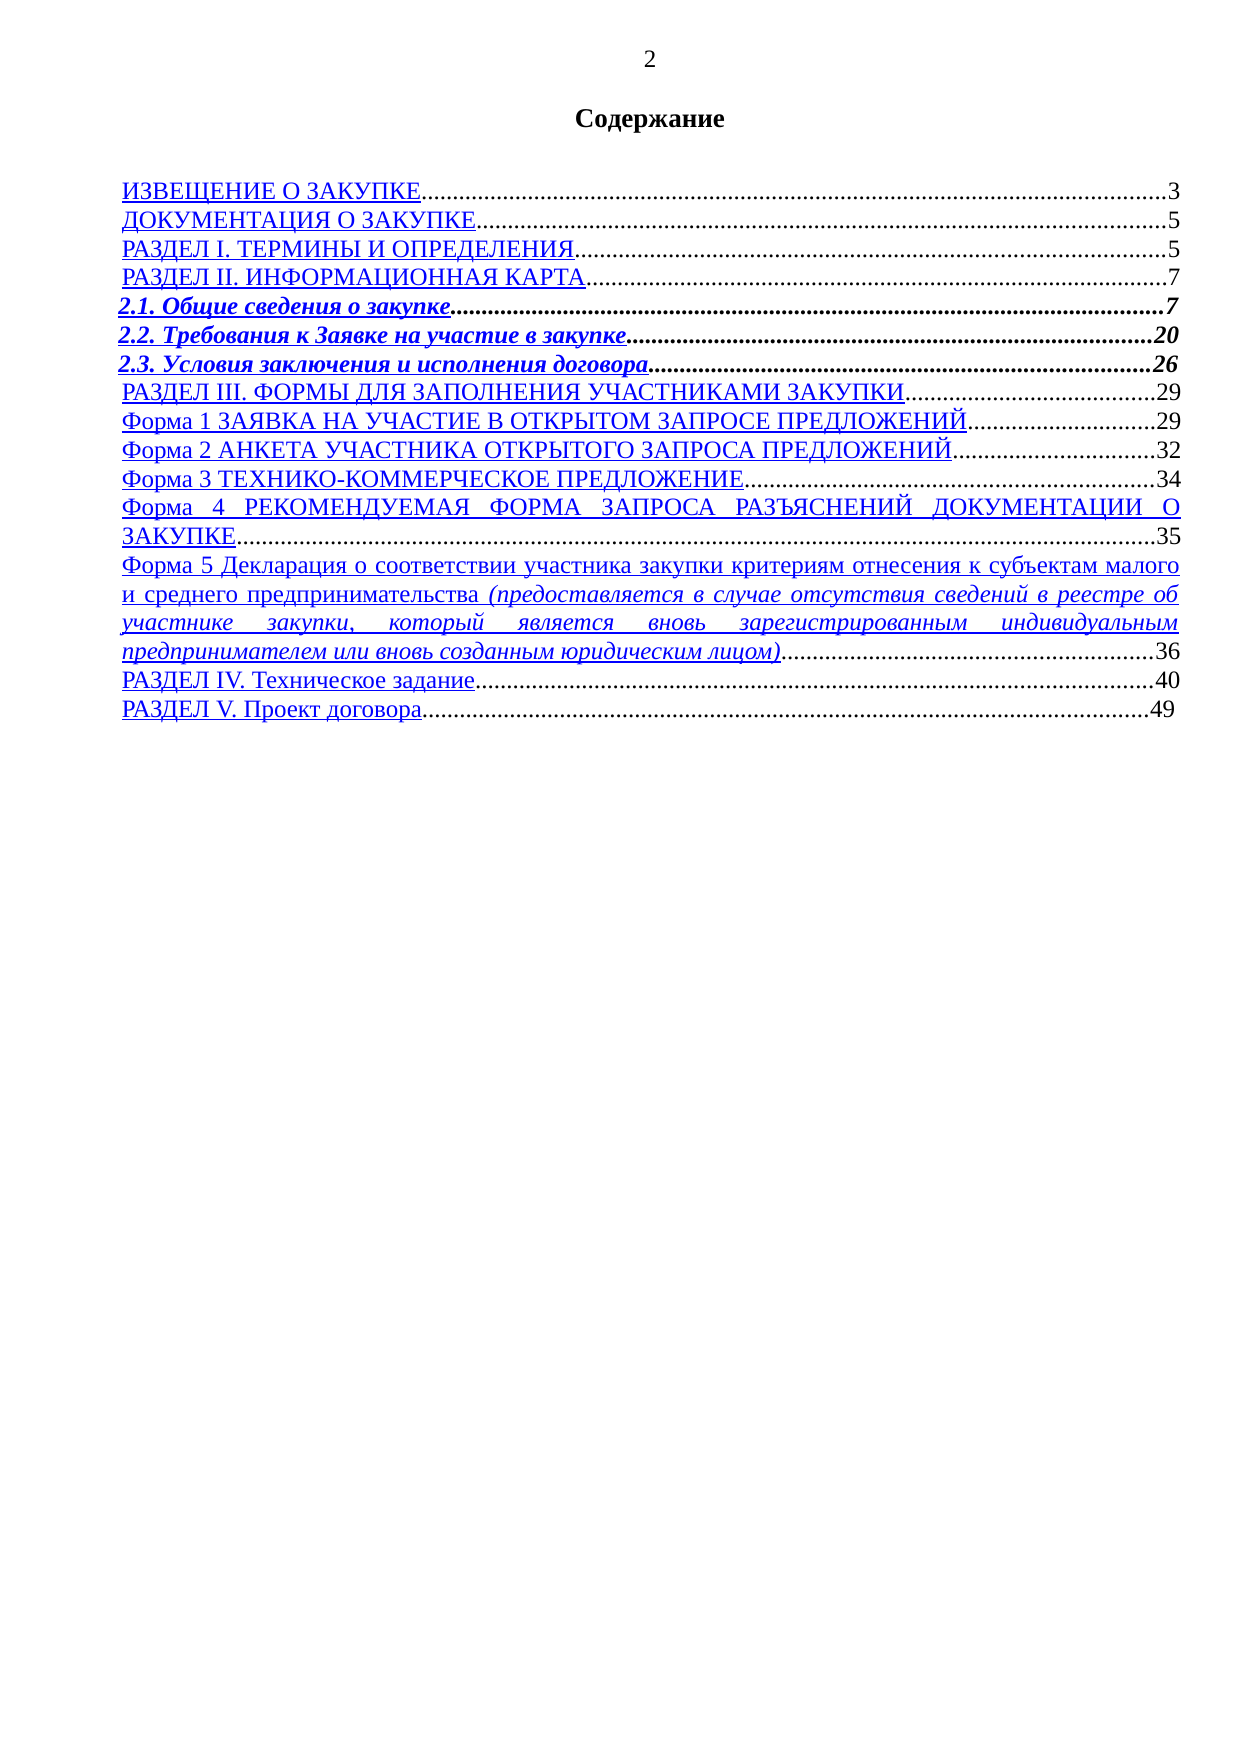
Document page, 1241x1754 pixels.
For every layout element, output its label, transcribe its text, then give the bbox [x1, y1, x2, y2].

text Форма 4 РЕКОМЕНДУЕМАЯ ФОРМА ЗАПРОСА РАЗЪЯСНЕНИЙ ДОКУМЕНТАЦИИ О ЗАКУПКЕ 35 [122, 492, 1181, 517]
text Содержание [118, 102, 1181, 133]
text ИЗВЕЩЕНИЕ О ЗАКУПКЕ 3 [122, 176, 1181, 205]
text Форма 1 ЗАЯВКА НА УЧАСТИЕ В ОТКРЫТОМ ЗАПРОСЕ ПРЕДЛОЖЕНИЙ 29 [122, 406, 1181, 435]
text РАЗДЕЛ III. ФОРМЫ ДЛЯ ЗАПОЛНЕНИЯ УЧАСТНИКАМИ ЗАКУПКИ 29 [122, 377, 1181, 406]
text Форма 4 РЕКОМЕНДУЕМАЯ ФОРМА ЗАПРОСА РАЗЪЯСНЕНИЙ ДОКУМЕНТАЦИИ О ЗАКУПКЕ 35 [122, 519, 1181, 550]
text 2.3. Условия заключения и исполнения договора 26 [118, 349, 1181, 377]
text Форма 3 ТЕХНИКО-КОММЕРЧЕСКОЕ ПРЕДЛОЖЕНИЕ 34 [122, 464, 1181, 492]
text Форма 2 АНКЕТА УЧАСТНИКА ОТКРЫТОГО ЗАПРОСА ПРЕДЛОЖЕНИЙ 32 [122, 435, 1181, 464]
text Форма 5 Декларация о соответствии участника закупки критериям отнесения к субъектам малого и среднего предпринимательства (предоставляется в случае отсутствия сведений в реестре об участнике закупки, который является вновь зарегистрированным индивидуальным предпринимателем или вновь созданным юридическим лицом) 36 [122, 550, 1181, 665]
text РАЗДЕЛ IV. Техническое задание 40 [122, 665, 1181, 694]
text ДОКУМЕНТАЦИЯ О ЗАКУПКЕ 5 [122, 205, 1181, 234]
text РАЗДЕЛ V. Проект договора 49 [122, 694, 1181, 722]
text 2.1. Общие сведения о закупке 7 [118, 291, 1181, 320]
text 2.2. Требования к Заявке на участие в закупке 20 [118, 320, 1181, 349]
text РАЗДЕЛ II. ИНФОРМАЦИОННАЯ КАРТА 7 [122, 262, 1181, 291]
text РАЗДЕЛ I. ТЕРМИНЫ И ОПРЕДЕЛЕНИЯ 5 [122, 234, 1181, 262]
